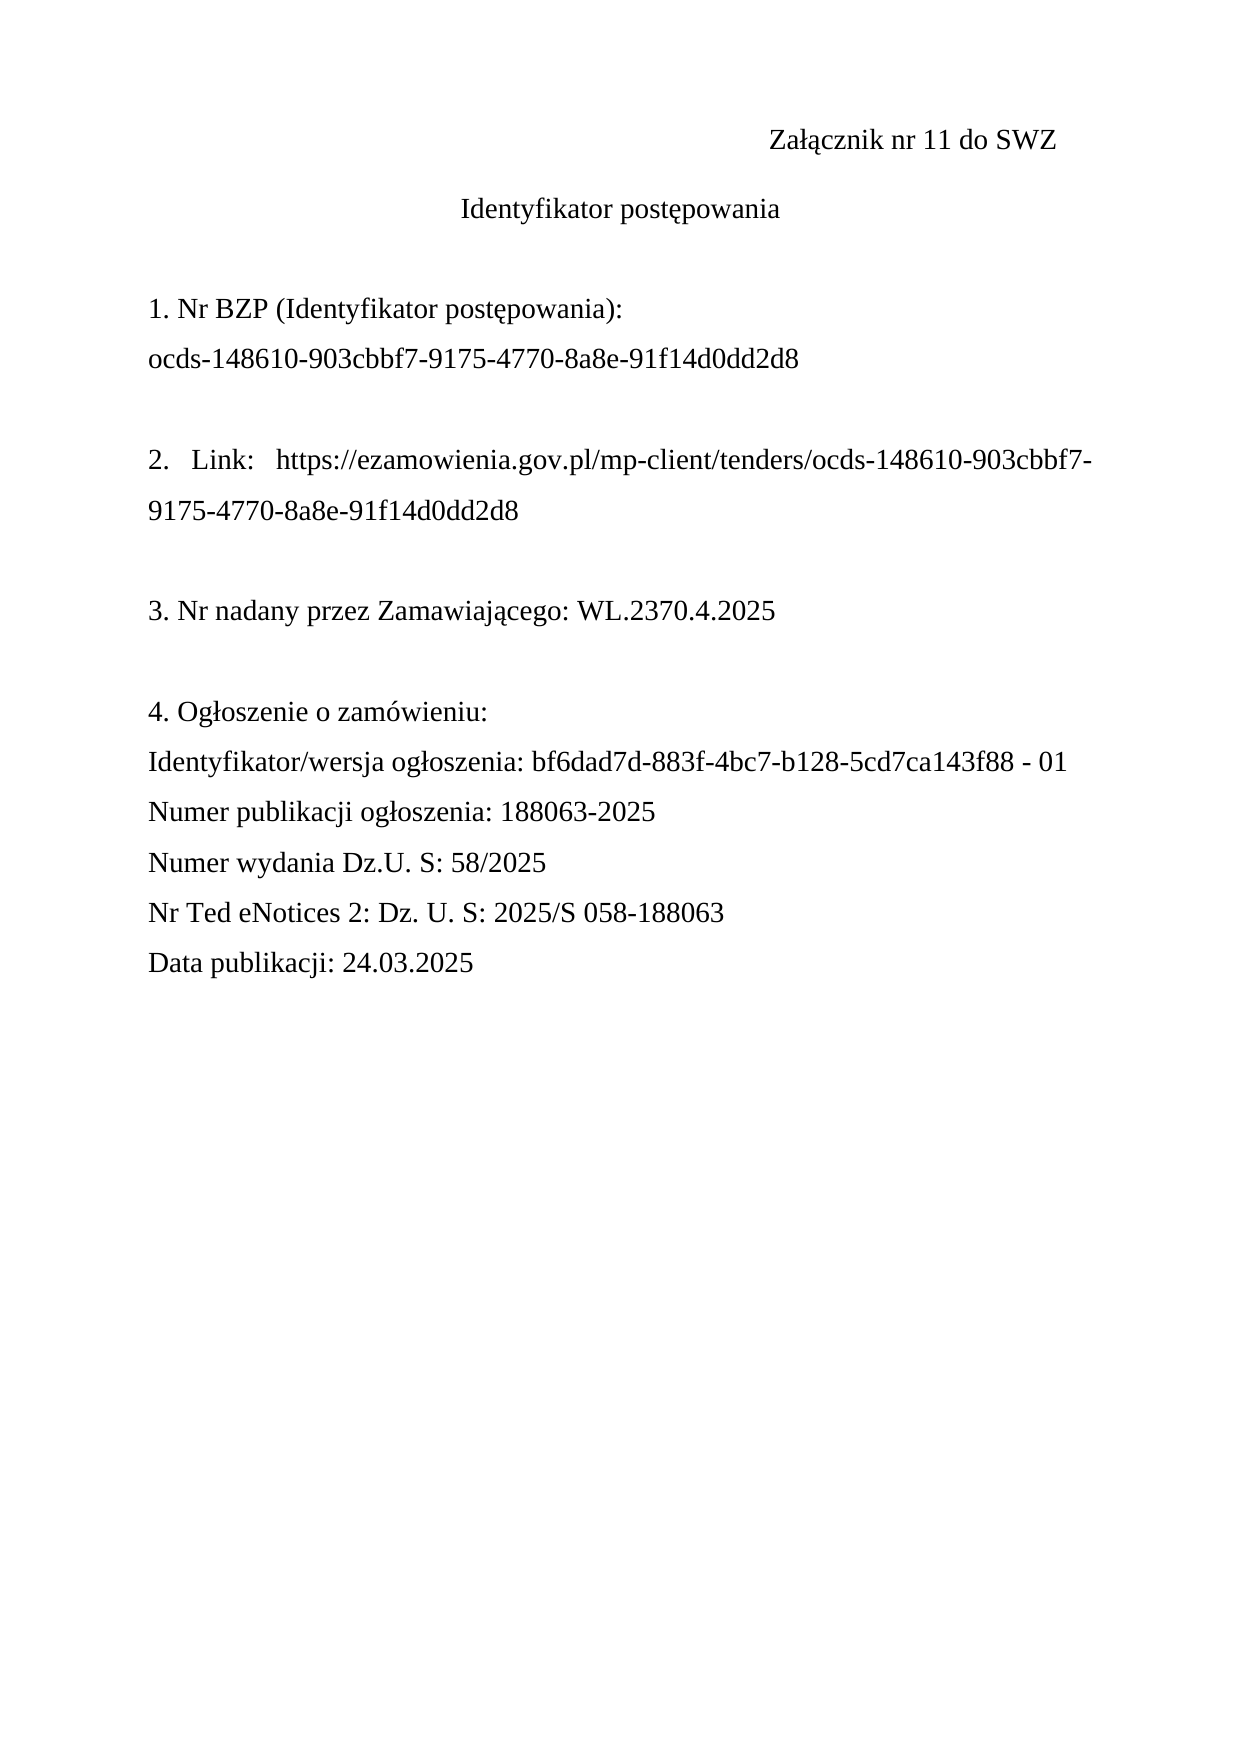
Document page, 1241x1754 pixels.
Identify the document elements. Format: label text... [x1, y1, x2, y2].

text 4. Ogłoszenie o zamówieniu: [148, 694, 1093, 727]
text 1. Nr BZP (Identyfikator postępowania): [148, 291, 1093, 325]
text Numer publikacji ogłoszenia: 188063-2025 [148, 794, 1093, 828]
text 2. Link: https://ezamowienia.gov.pl/mp-client/tenders/ocds-148610-903cbbf7-9175-4770-8a8e-91f14d0dd2d8 [148, 442, 1093, 526]
text Numer wydania Dz.U. S: 58/2025 [148, 845, 1093, 878]
text 3. Nr nadany przez Zamawiającego: WL.2370.4.2025 [148, 593, 1093, 627]
text Załącznik nr 11 do SWZ [769, 122, 1093, 156]
text Data publikacji: 24.03.2025 [148, 945, 1093, 979]
text Identyfikator/wersja ogłoszenia: bf6dad7d-883f-4bc7-b128-5cd7ca143f88 - 01 [148, 744, 1093, 778]
text ocds-148610-903cbbf7-9175-4770-8a8e-91f14d0dd2d8 [148, 342, 1093, 375]
text Identyfikator postępowania [148, 191, 1093, 224]
text Nr Ted eNotices 2: Dz. U. S: 2025/S 058-188063 [148, 895, 1093, 929]
